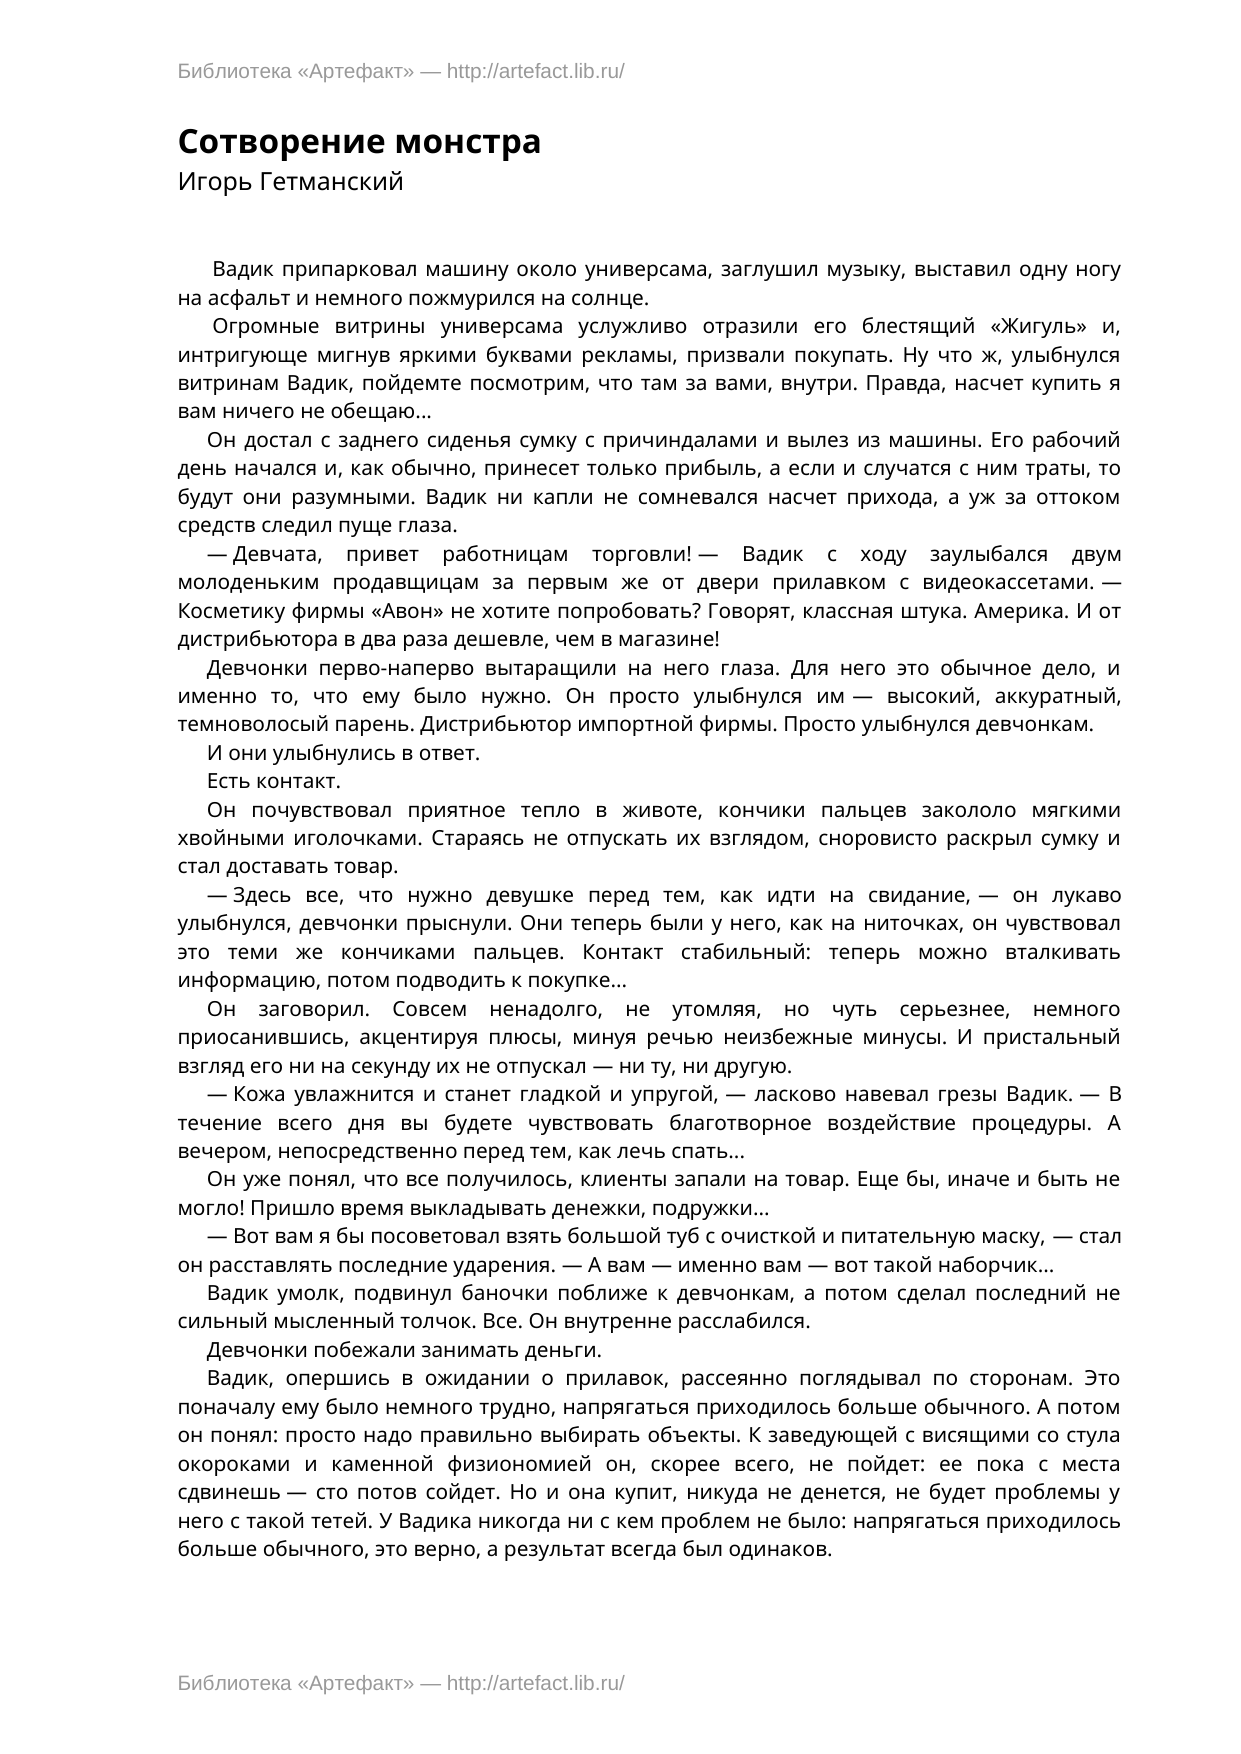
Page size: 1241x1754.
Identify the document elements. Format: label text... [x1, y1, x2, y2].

text — Девчата, привет работницам торговли! — Вадик с ходу заулыбался двум молоденьким продавщицам за первым же от двери прилавком с видеокассетами. — Косметику фирмы «Авон» не хотите попробовать? Говорят, классная штука. Америка. И от дистрибьютора в два раза дешевле, чем в магазине! [177, 539, 1122, 653]
text Он достал с заднего сиденья сумку с причиндалами и вылез из машины. Его рабочий день начался и, как обычно, принесет только прибыль, а если и случатся с ним траты, то будут они разумными. Вадик ни капли не сомневался насчет прихода, а уж за оттоком средств следил пуще глаза. [177, 425, 1122, 539]
text И они улыбнулись в ответ. [177, 738, 1122, 766]
text — Здесь все, что нужно девушке перед тем, как идти на свидание, — он лукаво улыбнулся, девчонки прыснули. Они теперь были у него, как на ниточках, он чувствовал это теми же кончиками пальцев. Контакт стабильный: теперь можно вталкивать информацию, потом подводить к покупке... [177, 880, 1122, 994]
text Вадик, опершись в ожидании о прилавок, рассеянно поглядывал по сторонам. Это поначалу ему было немного трудно, напрягаться приходилось больше обычного. А потом он понял: просто надо правильно выбирать объекты. К заведующей с висящими со стула окороками и каменной физиономией он, скорее всего, не пойдет: ее пока с места сдвинешь — сто потов сойдет. Но и она купит, никуда не денется, не будет проблемы у него с такой тетей. У Вадика никогда ни с кем проблем не было: напрягаться приходилось больше обычного, это верно, а результат всегда был одинаков. [177, 1363, 1122, 1563]
text Девчонки побежали занимать деньги. [177, 1335, 1122, 1363]
text Есть контакт. [177, 766, 1122, 795]
text Сотворение монстра [177, 118, 1122, 163]
text Игорь Гетманский [177, 163, 1122, 198]
text — Кожа увлажнится и станет гладкой и упругой, — ласково навевал грезы Вадик. — В течение всего дня вы будете чувствовать благотворное воздействие процедуры. А вечером, непосредственно перед тем, как лечь спать... [177, 1079, 1122, 1164]
text Он уже понял, что все получилось, клиенты запали на товар. Еще бы, иначе и быть не могло! Пришло время выкладывать денежки, подружки... [177, 1164, 1122, 1221]
text Огромные витрины универсама услужливо отразили его блестящий «Жигуль» и, интригующе мигнув яркими буквами рекламы, призвали покупать. Ну что ж, улыбнулся витринам Вадик, пойдемте посмотрим, что там за вами, внутри. Правда, насчет купить я вам ничего не обещаю... [177, 311, 1122, 425]
text Вадик умолк, подвинул баночки поближе к девчонкам, а потом сделал последний не сильный мысленный толчок. Все. Он внутренне расслабился. [177, 1278, 1122, 1335]
text Он заговорил. Совсем ненадолго, не утомляя, но чуть серьезнее, немного приосанившись, акцентируя плюсы, минуя речью неизбежные минусы. И пристальный взгляд его ни на секунду их не отпускал — ни ту, ни другую. [177, 994, 1122, 1079]
text Вадик припарковал машину около универсама, заглушил музыку, выставил одну ногу на асфальт и немного пожмурился на солнце. [177, 254, 1122, 311]
text Он почувствовал приятное тепло в животе, кончики пальцев закололо мягкими хвойными иголочками. Стараясь не отпускать их взглядом, сноровисто раскрыл сумку и стал доставать товар. [177, 795, 1122, 880]
text — Вот вам я бы посоветовал взять большой туб с очисткой и питательную маску, — стал он расставлять последние ударения. — А вам — именно вам — вот такой наборчик... [177, 1221, 1122, 1278]
text Девчонки перво-наперво вытаращили на него глаза. Для него это обычное дело, и именно то, что ему было нужно. Он просто улыбнулся им — высокий, аккуратный, темноволосый парень. Дистрибьютор импортной фирмы. Просто улыбнулся девчонкам. [177, 653, 1122, 738]
